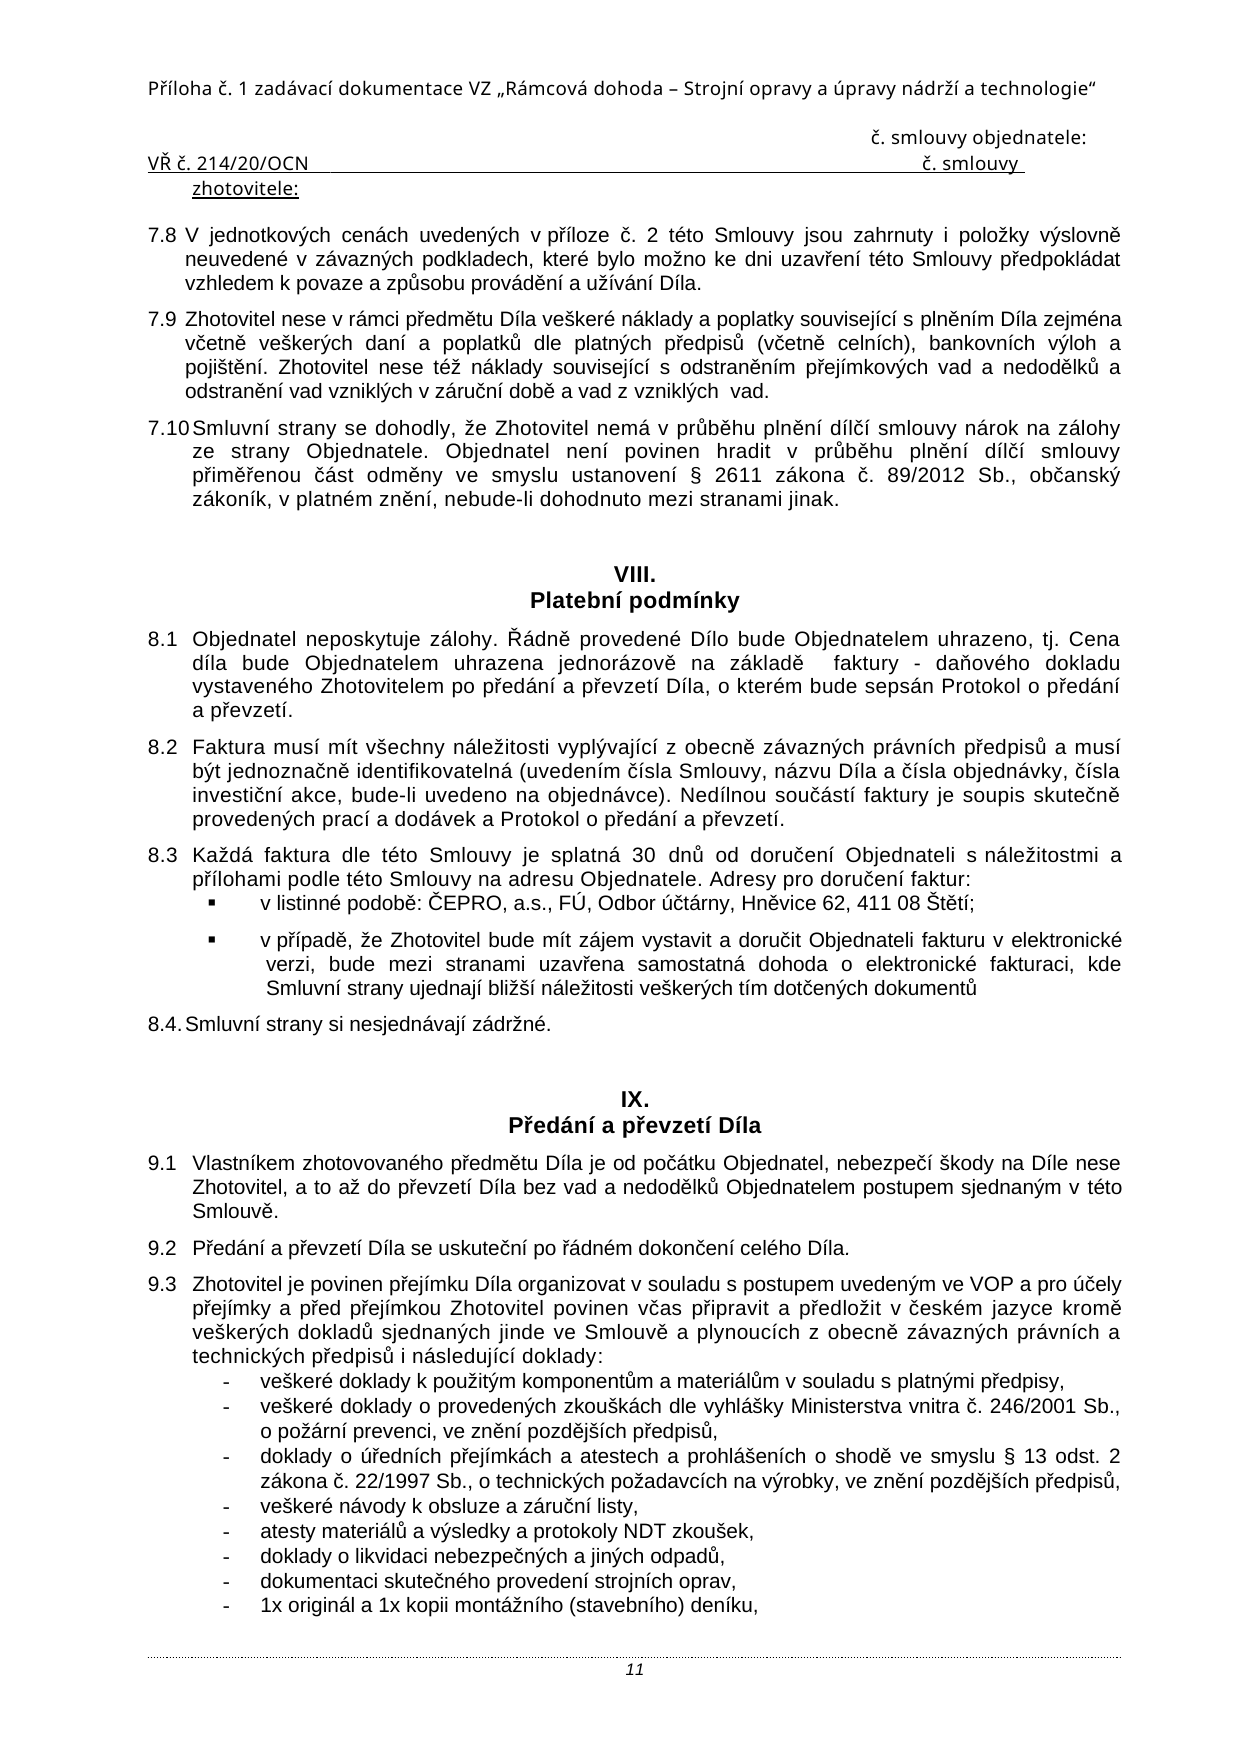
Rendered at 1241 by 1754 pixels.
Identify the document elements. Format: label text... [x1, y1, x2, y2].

list atesty materiálů a výsledky a protokoly NDT zkoušek, [223, 1518, 1122, 1543]
list Smluvní strany se dohodly, že Zhotovitel nemá v průběhu plnění dílčí smlouvy nárok na zálohy ze strany Objednatele. Objednatel není povinen hradit v průběhu plnění dílčí smlouvy přiměřenou část odměny ve smyslu ustanovení § 2611 zákona č. 89/2012 Sb., občanský zákoník, v platném znění, nebude-li dohodnuto mezi stranami jinak. [148, 415, 1122, 511]
text Předání a převzetí Díla [148, 1112, 1122, 1139]
list Objednatel neposkytuje zálohy. Řádně provedené Dílo bude Objednatelem uhrazeno, tj. Cena díla bude Objednatelem uhrazena jednorázově na základě faktury - daňového dokladu vystaveného Zhotovitelem po předání a převzetí Díla, o kterém bude sepsán Protokol o předání a převzetí. [148, 626, 1122, 722]
list doklady o likvidaci nebezpečných a jiných odpadů, [223, 1543, 1122, 1568]
list Smluvní strany si nesjednávají zádržné. [148, 1012, 1122, 1036]
text IX. [148, 1086, 1122, 1112]
list v listinné podobě: ČEPRO, a.s., FÚ, Odbor účtárny, Hněvice 62, 411 08 Štětí; [207, 891, 1122, 915]
list doklady o úředních přejímkách a atestech a prohlášeních o shodě ve smyslu § 13 odst. 2 zákona č. 22/1997 Sb., o technických požadavcích na výrobky, ve znění pozdějších předpisů, [223, 1443, 1122, 1493]
text VIII. [148, 561, 1122, 587]
list Zhotovitel nese v rámci předmětu Díla veškeré náklady a poplatky související s plněním Díla zejména včetně veškerých daní a poplatků dle platných předpisů (včetně celních), bankovních výloh a pojištění. Zhotovitel nese též náklady související s odstraněním přejímkových vad a nedodělků a odstranění vad vzniklých v záruční době a vad z vzniklých vad. [148, 307, 1122, 403]
list Faktura musí mít všechny náležitosti vyplývající z obecně závazných právních předpisů a musí být jednoznačně identifikovatelná (uvedením čísla Smlouvy, názvu Díla a čísla objednávky, čísla investiční akce, bude-li uvedeno na objednávce). Nedílnou součástí faktury je soupis skutečně provedených prací a dodávek a Protokol o předání a převzetí. [148, 735, 1122, 831]
list Předání a převzetí Díla se uskuteční po řádném dokončení celého Díla. [148, 1236, 1122, 1259]
list Zhotovitel je povinen přejímku Díla organizovat v souladu s postupem uvedeným ve VOP a pro účely přejímky a před přejímkou Zhotovitel povinen včas připravit a předložit v českém jazyce kromě veškerých dokladů sjednaných jinde ve Smlouvě a plynoucích z obecně závazných právních a technických předpisů i následující doklady: [148, 1272, 1122, 1368]
list Vlastníkem zhotovovaného předmětu Díla je od počátku Objednatel, nebezpečí škody na Díle nese Zhotovitel, a to až do převzetí Díla bez vad a nedodělků Objednatelem postupem sjednaným v této Smlouvě. [148, 1151, 1122, 1223]
list V jednotkových cenách uvedených v příloze č. 2 této Smlouvy jsou zahrnuty i položky výslovně neuvedené v závazných podkladech, které bylo možno ke dni uzavření této Smlouvy předpokládat vzhledem k povaze a způsobu provádění a užívání Díla. [148, 223, 1122, 294]
text Platební podmínky [148, 587, 1122, 614]
list veškeré doklady k použitým komponentům a materiálům v souladu s platnými předpisy, [223, 1368, 1122, 1393]
list dokumentaci skutečného provedení strojních oprav, [223, 1568, 1122, 1593]
list veškeré návody k obsluze a záruční listy, [223, 1493, 1122, 1518]
list veškeré doklady o provedených zkouškách dle vyhlášky Ministerstva vnitra č. 246/2001 Sb., o požární prevenci, ve znění pozdějších předpisů, [223, 1393, 1122, 1443]
list v případě, že Zhotovitel bude mít zájem vystavit a doručit Objednateli fakturu v elektronické verzi, bude mezi stranami uzavřena samostatná dohoda o elektronické fakturaci, kde Smluvní strany ujednají bližší náležitosti veškerých tím dotčených dokumentů [207, 927, 1122, 999]
list 1x originál a 1x kopii montážního (stavebního) deníku, [223, 1593, 1122, 1617]
list Každá faktura dle této Smlouvy je splatná 30 dnů od doručení Objednateli s náležitostmi a přílohami podle této Smlouvy na adresu Objednatele. Adresy pro doručení faktur: [148, 843, 1122, 891]
